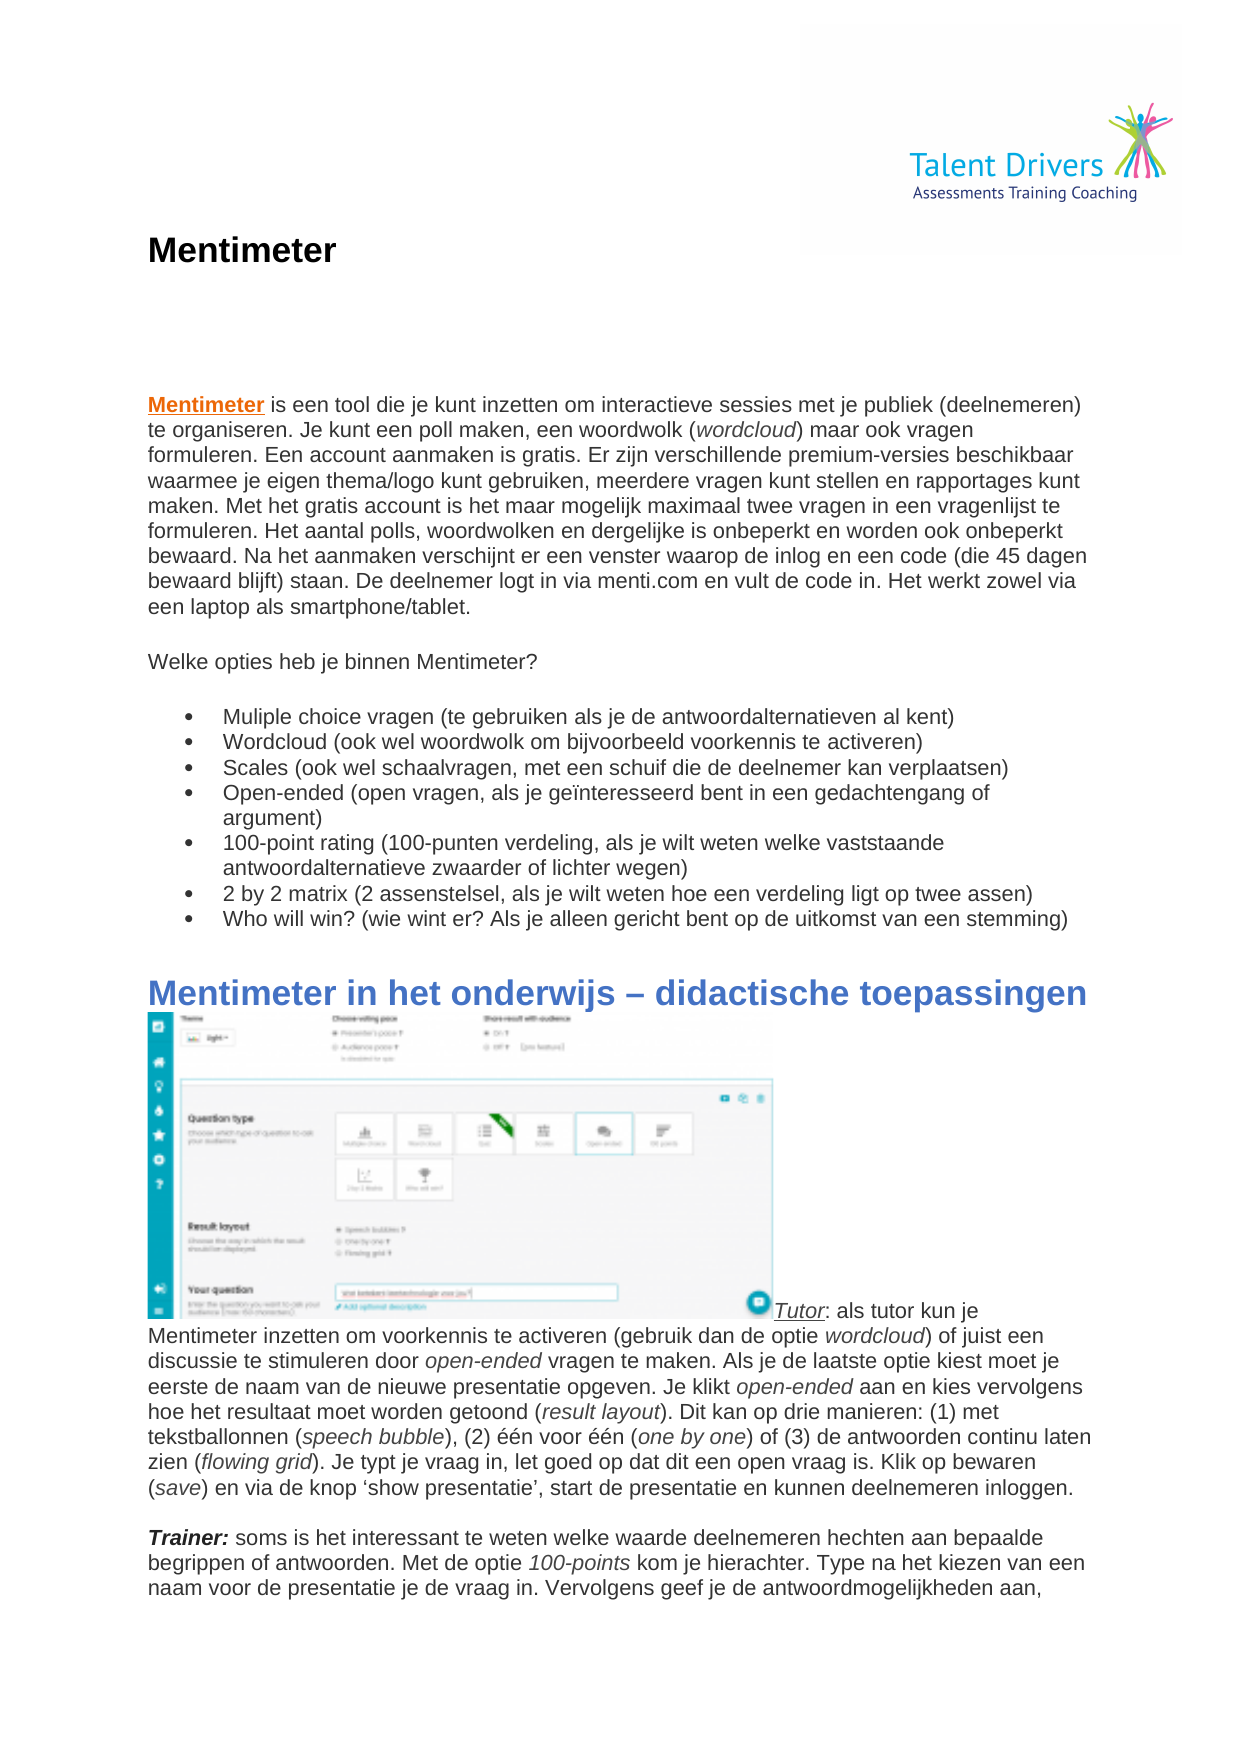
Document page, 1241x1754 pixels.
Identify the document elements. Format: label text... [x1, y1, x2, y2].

list Who will win? (wie wint er? Als je alleen gericht bent op de uitkomst van een stemming) [185, 906, 1093, 931]
list 100-point rating (100-punten verdeling, als je wilt weten welke vaststaande antwoordalternatieve zwaarder of lichter wegen) [185, 830, 1093, 881]
text Mentimeter in het onderwijs – didactische toepassingen [148, 972, 1093, 1012]
list 2 by 2 matrix (2 assenstelsel, als je wilt weten hoe een verdeling ligt op twee assen) [185, 881, 1093, 906]
text Mentimeter [148, 229, 1093, 270]
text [148, 1525, 1093, 1600]
list Muliple choice vragen (te gebruiken als je de antwoordalternatieven al kent) [185, 704, 1093, 729]
text Mentimeter is een tool die je kunt inzetten om interactieve sessies met je publiek (deelnemeren) te organiseren. Je kunt een poll maken, een woordwolk (wordcloud) maar ook vragen formuleren. Een account aanmaken is gratis. Er zijn verschillende premium-versies beschikbaar waarmee je eigen thema/logo kunt gebruiken, meerdere vragen kunt stellen en rapportages kunt maken. Met het gratis account is het maar mogelijk maximaal twee vragen in een vragenlijst te formuleren. Het aantal polls, woordwolken en dergelijke is onbeperkt en worden ook onbeperkt bewaard. Na het aanmaken verschijnt er een venster waarop de inlog en een code (die 45 dagen bewaard blijft) staan. De deelnemer logt in via menti.com en vult de code in. Het werkt zowel via een laptop als smartphone/tablet. [148, 392, 1093, 619]
picture [799, 24, 1182, 255]
picture [147, 1012, 774, 1319]
list Wordcloud (ook wel woordwolk om bijvoorbeeld voorkennis te activeren) [185, 729, 1093, 754]
text Welke opties heb je binnen Mentimeter? [148, 649, 1093, 674]
list Open-ended (open vragen, als je geïnteresseerd bent in een gedachtengang of argument) [185, 780, 1093, 830]
list Scales (ook wel schaalvragen, met een schuif die de deelnemer kan verplaatsen) [185, 754, 1093, 780]
